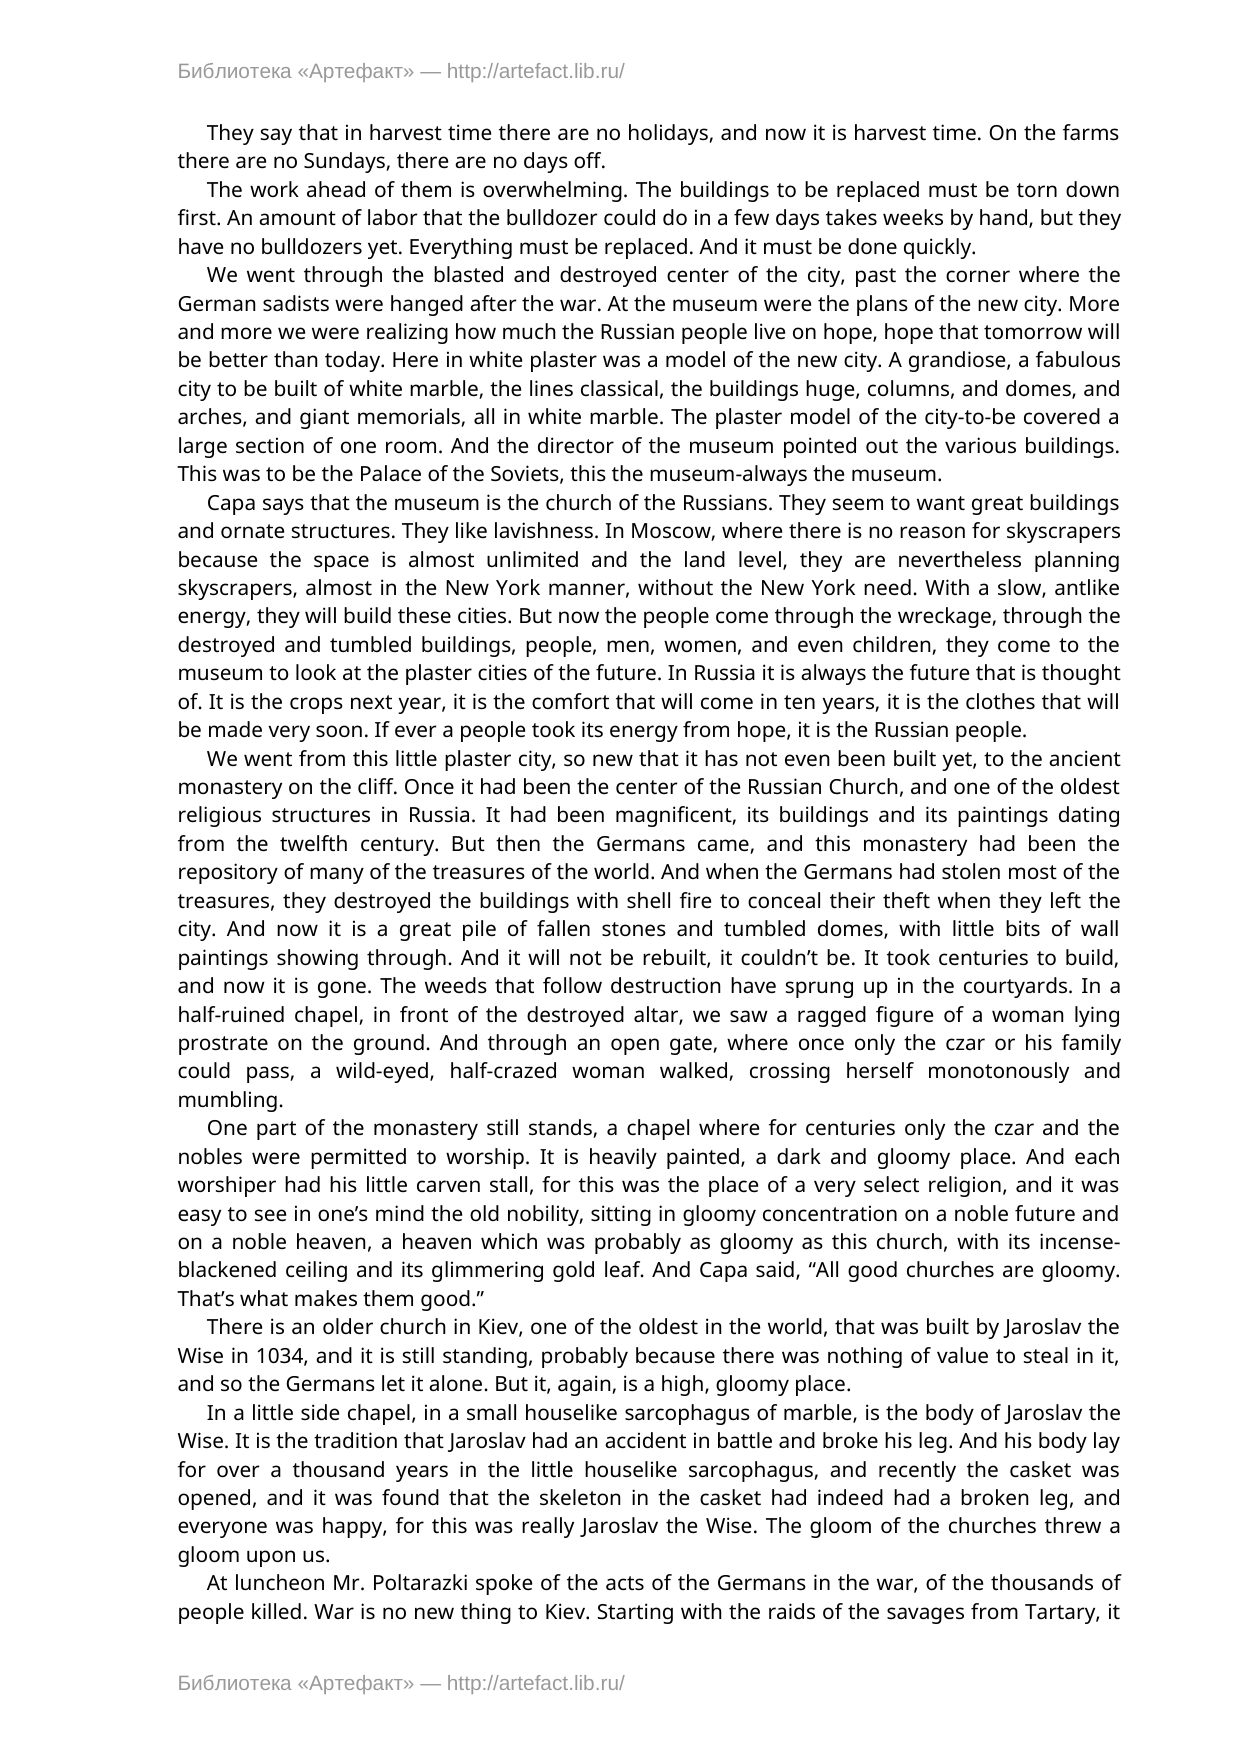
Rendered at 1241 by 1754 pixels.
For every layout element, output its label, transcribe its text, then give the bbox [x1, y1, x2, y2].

text They say that in harvest time there are no holidays, and now it is harvest time. On the farms there are no Sundays, there are no days off. [177, 118, 1122, 175]
text The work ahead of them is overwhelming. The buildings to be replaced must be torn down first. An amount of labor that the bulldozer could do in a few days takes weeks by hand, but they have no bulldozers yet. Everything must be replaced. And it must be done quickly. [177, 175, 1122, 260]
text One part of the monastery still stands, a chapel where for centuries only the czar and the nobles were permitted to worship. It is heavily painted, a dark and gloomy place. And each worshiper had his little carven stall, for this was the place of a very select religion, and it was easy to see in one’s mind the old nobility, sitting in gloomy concentration on a noble future and on a noble heaven, a heaven which was probably as gloomy as this church, with its incense-blackened ceiling and its glimmering gold leaf. And Capa said, “All good churches are gloomy. That’s what makes them good.” [177, 1113, 1122, 1312]
text There is an older church in Kiev, one of the oldest in the world, that was built by Jaroslav the Wise in 1034, and it is still standing, probably because there was nothing of value to steal in it, and so the Germans let it alone. But it, again, is a high, gloomy place. [177, 1312, 1122, 1398]
text In a little side chapel, in a small houselike sarcophagus of marble, is the body of Jaroslav the Wise. It is the tradition that Jaroslav had an accident in battle and broke his leg. And his body lay for over a thousand years in the little houselike sarcophagus, and recently the casket was opened, and it was found that the skeleton in the casket had indeed had a broken leg, and everyone was happy, for this was really Jaroslav the Wise. The gloom of the churches threw a gloom upon us. [177, 1398, 1122, 1568]
text Capa says that the museum is the church of the Russians. They seem to want great buildings and ornate structures. They like lavishness. In Moscow, where there is no reason for skyscrapers because the space is almost unlimited and the land level, they are nevertheless planning skyscrapers, almost in the New York manner, without the New York need. With a slow, antlike energy, they will build these cities. But now the people come through the wreckage, through the destroyed and tumbled buildings, people, men, women, and even children, they come to the museum to look at the plaster cities of the future. In Russia it is always the future that is thought of. It is the crops next year, it is the comfort that will come in ten years, it is the clothes that will be made very soon. If ever a people took its energy from hope, it is the Russian people. [177, 488, 1122, 744]
text We went through the blasted and destroyed center of the city, past the corner where the German sadists were hanged after the war. At the museum were the plans of the new city. More and more we were realizing how much the Russian people live on hope, hope that tomorrow will be better than today. Here in white plaster was a model of the new city. A grandiose, a fabulous city to be built of white marble, the lines classical, the buildings huge, columns, and domes, and arches, and giant memorials, all in white marble. The plaster model of the city-to-be covered a large section of one room. And the director of the museum pointed out the various buildings. This was to be the Palace of the Soviets, this the museum-always the museum. [177, 260, 1122, 488]
text We went from this little plaster city, so new that it has not even been built yet, to the ancient monastery on the cliff. Once it had been the center of the Russian Church, and one of the oldest religious structures in Russia. It had been magnificent, its buildings and its paintings dating from the twelfth century. But then the Germans came, and this monastery had been the repository of many of the treasures of the world. And when the Germans had stolen most of the treasures, they destroyed the buildings with shell fire to conceal their theft when they left the city. And now it is a great pile of fallen stones and tumbled domes, with little bits of wall paintings showing through. And it will not be rebuilt, it couldn’t be. It took centuries to build, and now it is gone. The weeds that follow destruction have sprung up in the courtyards. In a half-ruined chapel, in front of the destroyed altar, we saw a ragged figure of a woman lying prostrate on the ground. And through an open gate, where once only the czar or his family could pass, a wild-eyed, half-crazed woman walked, crossing herself monotonously and mumbling. [177, 744, 1122, 1113]
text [177, 1568, 1122, 1625]
